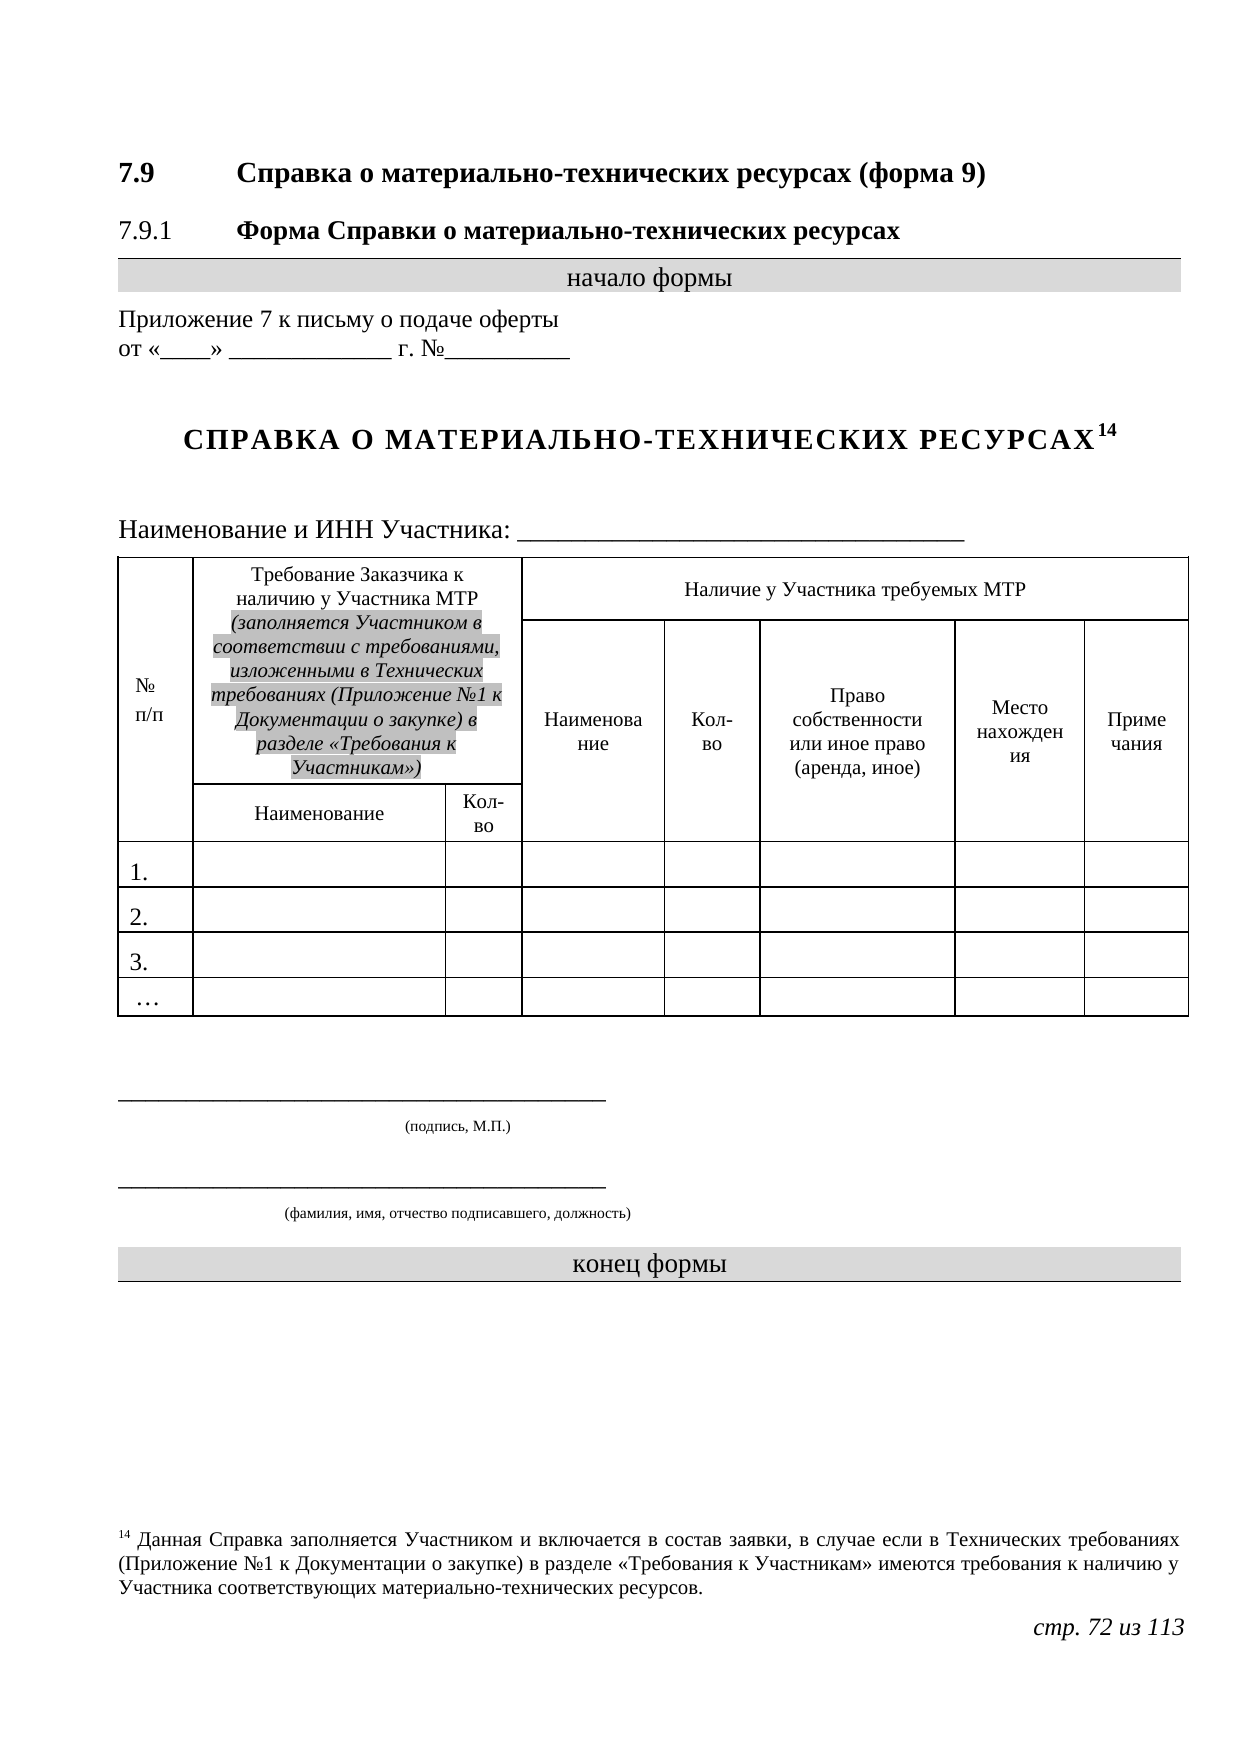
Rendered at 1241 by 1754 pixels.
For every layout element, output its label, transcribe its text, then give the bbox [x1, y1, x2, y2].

table_cell [665, 888, 759, 931]
table_header Наличие у Участника требуемых МТР [523, 558, 1188, 619]
table_cell Право собственности или иное право (аренда, иное) [761, 621, 954, 841]
text конец формы [118, 1247, 1181, 1281]
table_cell [194, 842, 445, 886]
table_header № п/п [119, 558, 192, 841]
table_cell [665, 842, 759, 886]
table_cell [1085, 842, 1188, 886]
table_cell [523, 933, 664, 976]
text (фамилия, имя, отчество подписавшего, должность) [118, 1204, 797, 1235]
table_cell … [119, 978, 192, 1015]
table_cell [665, 933, 759, 976]
table_cell [446, 933, 521, 976]
text Наименование и ИНН Участника: _________________________________ [118, 513, 1181, 544]
table_cell [956, 888, 1084, 931]
table_cell [119, 888, 192, 931]
table_cell [523, 978, 664, 1015]
table_cell [446, 978, 521, 1015]
table_cell Наименование [194, 785, 445, 841]
table_header Требование Заказчика к наличию у Участника МТР (заполняется Участником в соответствии с требованиями, изложенными в Технических требованиях (Приложение №1 к Документации о закупке) в разделе «Требования к Участникам») [194, 558, 521, 783]
text ____________________________________ [118, 1160, 1181, 1191]
table_cell [1085, 978, 1188, 1015]
table_cell [119, 933, 192, 976]
table_cell [665, 978, 759, 1015]
text Форма Справки о материально-технических ресурсах [118, 214, 1181, 245]
table_cell [446, 842, 521, 886]
table_cell [194, 933, 445, 976]
table_cell Наименование [523, 621, 664, 841]
table_cell Примечания [1085, 621, 1188, 841]
table_cell [761, 888, 954, 931]
text Приложение 7 к письму о подаче оферты от «____» _____________ г. №__________ [118, 304, 1181, 362]
table_cell [761, 978, 954, 1015]
table_cell Кол-во [446, 785, 521, 841]
text Справка о материально-технических ресурсах [118, 418, 1181, 457]
table_cell [956, 978, 1084, 1015]
table_cell [194, 888, 445, 931]
text ____________________________________ [118, 1073, 1181, 1104]
table_cell [761, 842, 954, 886]
table_cell [1085, 888, 1188, 931]
table_cell [761, 933, 954, 976]
table_cell [119, 842, 192, 886]
text (подпись, М.П.) [118, 1116, 797, 1148]
table_cell [956, 842, 1084, 886]
subtitle Справка о материально-технических ресурсах (форма 9) [118, 156, 1181, 189]
table_cell [523, 888, 664, 931]
table_cell Кол-во [665, 621, 759, 841]
table_cell [956, 933, 1084, 976]
table_cell Место нахождения [956, 621, 1084, 841]
text начало формы [118, 259, 1181, 292]
table_cell [446, 888, 521, 931]
table_cell [194, 978, 445, 1015]
table_cell [1085, 933, 1188, 976]
table_cell [523, 842, 664, 886]
